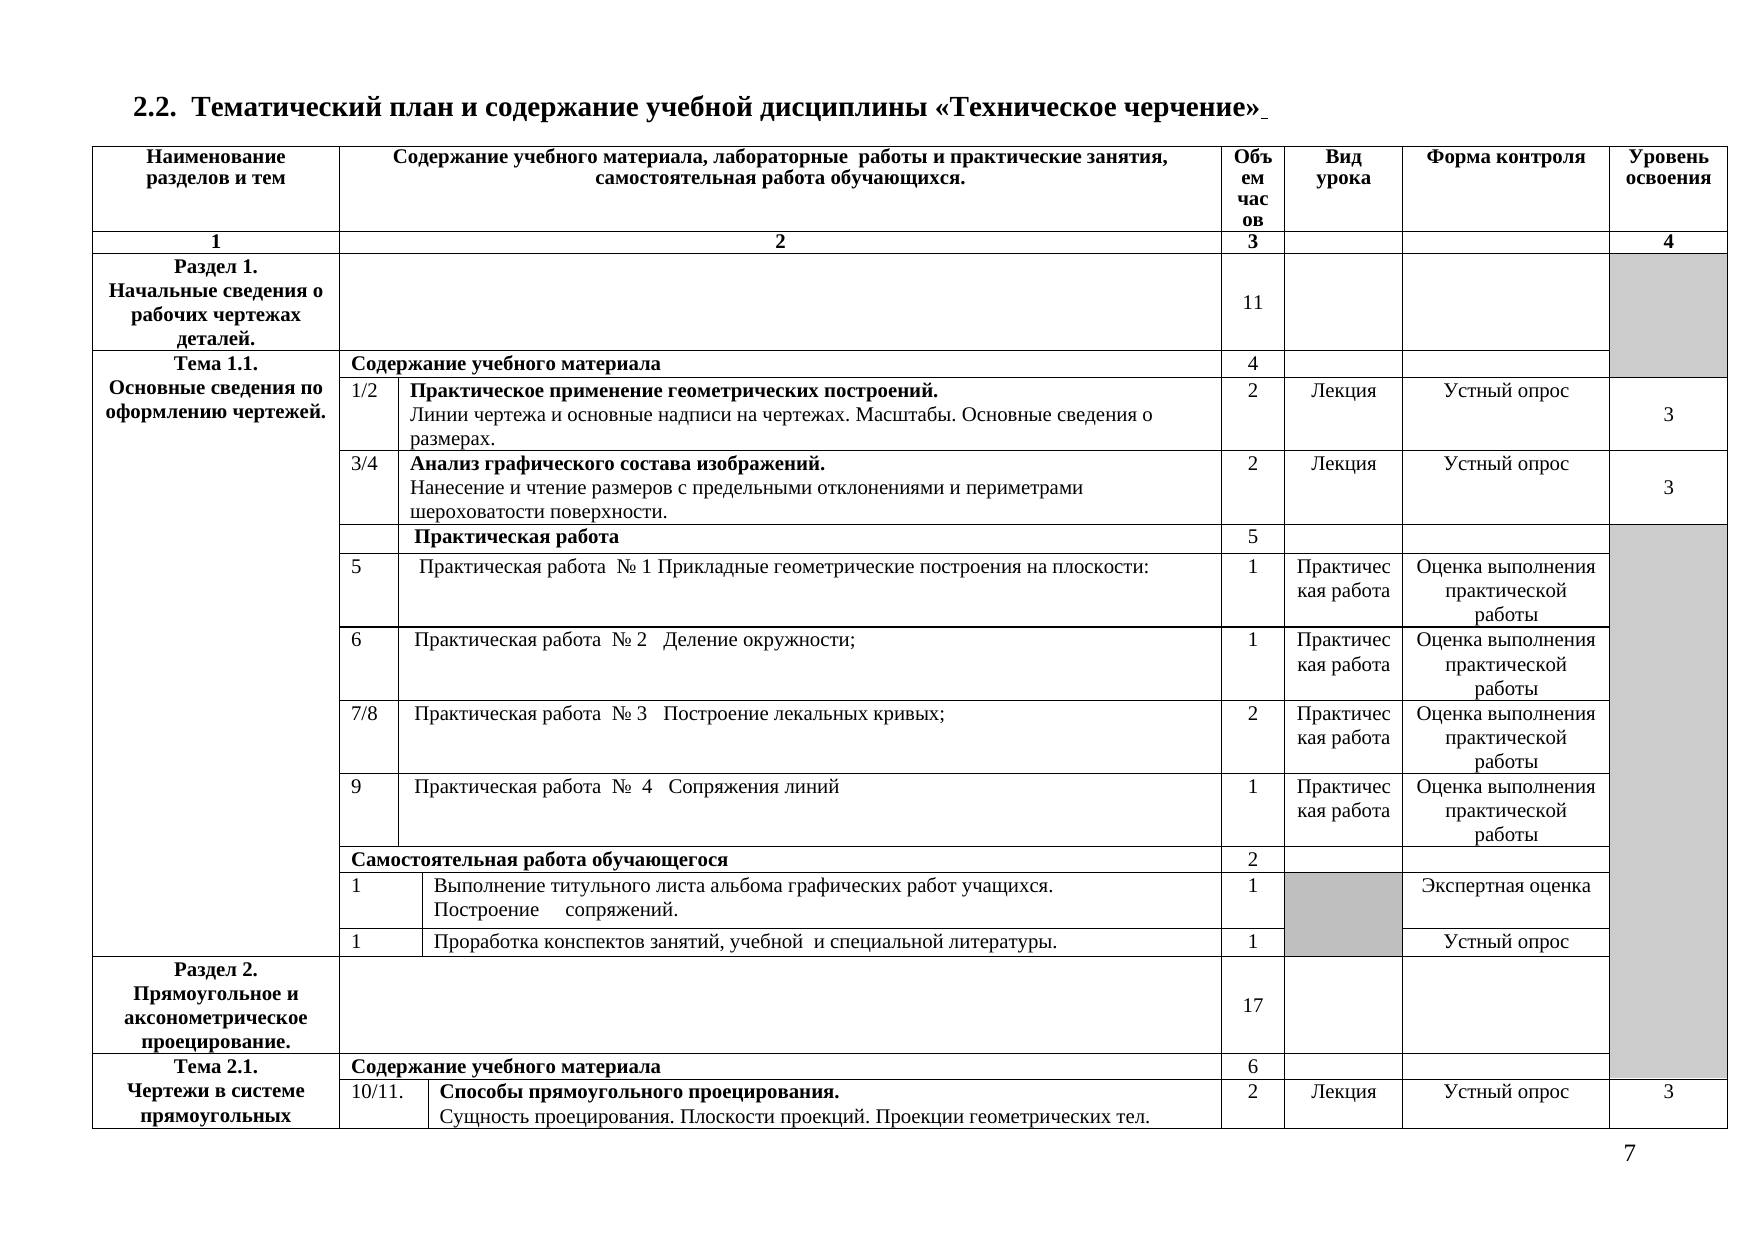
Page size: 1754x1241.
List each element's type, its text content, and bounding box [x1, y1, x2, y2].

table_cell [1285, 957, 1402, 1053]
table_cell 1 [1222, 628, 1284, 699]
table_cell 11 [1222, 254, 1284, 350]
table_cell 7/8 [340, 701, 398, 773]
table_cell [1285, 254, 1402, 350]
table_cell 5 [1222, 525, 1284, 553]
table_cell 1 [340, 929, 422, 956]
text 2.2. Тематический план и содержание учебной дисциплины «Техническое черчение» [133, 89, 1636, 122]
table_cell 3 [1222, 232, 1284, 252]
table_cell Способы прямоугольного проецирования. Сущность проецирования. Плоскости проекций. Проекции геометрических тел. [429, 1080, 1221, 1128]
table_cell Лекция [1285, 378, 1402, 450]
table_cell Экспертная оценка [1403, 873, 1609, 928]
table_cell Самостоятельная работа обучающегося [340, 847, 1221, 872]
table_cell [340, 957, 1221, 1053]
table_cell [1285, 232, 1402, 252]
table_cell Тема 1.1. Основные сведения по оформлению чертежей. [93, 351, 339, 956]
table_cell 1 [93, 232, 339, 252]
table_cell 2 [1222, 847, 1284, 872]
table_header Содержание учебного материала, лабораторные работы и практические занятия, самостоятельная работа обучающихся. [340, 147, 1221, 231]
table_cell Оценка выполнения практической работы [1403, 701, 1609, 773]
table_cell 1 [1222, 929, 1284, 956]
table_cell 3 [1610, 378, 1727, 450]
table_cell 4 [1610, 232, 1727, 252]
table_cell [1403, 254, 1609, 350]
table_cell 3 [1610, 1080, 1727, 1128]
table_cell 10/11. [340, 1080, 428, 1128]
table_cell 1 [1222, 554, 1284, 626]
table_header Форма контроля [1403, 147, 1609, 231]
table_cell Практическая работа № 4 Сопряжения линий [399, 774, 1221, 846]
table_cell Устный опрос [1403, 378, 1609, 450]
table_cell 1/2 [340, 378, 398, 450]
table_cell 3/4 [340, 451, 398, 523]
table_cell Анализ графического состава изображений. Нанесение и чтение размеров с предельными отклонениями и периметрами шероховатости поверхности. [399, 451, 1221, 523]
table_cell Устный опрос [1403, 1080, 1609, 1128]
table_cell 2 [1222, 701, 1284, 773]
table_cell Устный опрос [1403, 451, 1609, 523]
table_cell Выполнение титульного листа альбома графических работ учащихся. Построение сопряжений. [423, 873, 1221, 928]
table_cell Практическая работа [1285, 554, 1402, 626]
table_cell 2 [1222, 1080, 1284, 1128]
table_cell [1403, 232, 1609, 252]
table_header Наименование разделов и тем [93, 147, 339, 231]
table_cell Раздел 2. Прямоугольное и аксонометрическое проецирование. [93, 957, 339, 1053]
table_cell Практическая работа № 1 Прикладные геометрические построения на плоскости: [399, 554, 1221, 626]
table_cell [1285, 351, 1402, 377]
table_cell 17 [1222, 957, 1284, 1053]
table_cell Содержание учебного материала [340, 1054, 1221, 1078]
table_cell 2 [1222, 451, 1284, 523]
table_cell Проработка конспектов занятий, учебной и специальной литературы. [423, 929, 1221, 956]
table_cell Устный опрос [1403, 929, 1609, 956]
table_cell Практическая работа [1285, 628, 1402, 699]
table_cell [1285, 873, 1402, 956]
table_cell [1285, 1054, 1402, 1078]
table_cell Раздел 1. Начальные сведения о рабочих чертежах деталей. [93, 254, 339, 350]
table_cell [1403, 525, 1609, 553]
table_header Вид урока [1285, 147, 1402, 231]
table_cell Оценка выполнения практической работы [1403, 774, 1609, 846]
table_cell [1610, 254, 1727, 377]
table_cell Практическое применение геометрических построений. Линии чертежа и основные надписи на чертежах. Масштабы. Основные сведения о размерах. [399, 378, 1221, 450]
table_header Уровень освоения [1610, 147, 1727, 231]
table_cell 2 [340, 232, 1221, 252]
table_cell 6 [1222, 1054, 1284, 1078]
table_cell Практическая работа [1285, 701, 1402, 773]
table_cell [1403, 847, 1609, 872]
table_cell 2 [1222, 378, 1284, 450]
table_cell 1 [1222, 873, 1284, 928]
table_cell [1610, 525, 1727, 1078]
table_cell [1285, 525, 1402, 553]
table_cell Лекция [1285, 451, 1402, 523]
table_cell 5 [340, 554, 398, 626]
table_cell Оценка выполнения практической работы [1403, 554, 1609, 626]
table_cell 9 [340, 774, 398, 846]
table_cell Практическая работа [399, 525, 1221, 553]
table_cell [1403, 957, 1609, 1053]
table_cell Тема 2.1. Чертежи в системе прямоугольных проекций. Аксонометрические проекции. [93, 1054, 339, 1128]
table_cell [1403, 1054, 1609, 1078]
table_cell 3 [1610, 451, 1727, 523]
table_header Объем часов [1222, 147, 1284, 231]
table_cell 4 [1222, 351, 1284, 377]
table_cell [1285, 847, 1402, 872]
table_cell 6 [340, 628, 398, 699]
table_cell [340, 525, 398, 553]
table_cell Содержание учебного материала [340, 351, 1221, 377]
table_cell 1 [340, 873, 422, 928]
table_cell Практическая работа № 2 Деление окружности; [399, 628, 1221, 699]
table_cell Практическая работа № 3 Построение лекальных кривых; [399, 701, 1221, 773]
table_cell Лекция [1285, 1080, 1402, 1128]
table_cell Оценка выполнения практической работы [1403, 628, 1609, 699]
table_cell Практическая работа [1285, 774, 1402, 846]
table_cell [340, 254, 1221, 350]
table_cell [1403, 351, 1609, 377]
table_cell 1 [1222, 774, 1284, 846]
